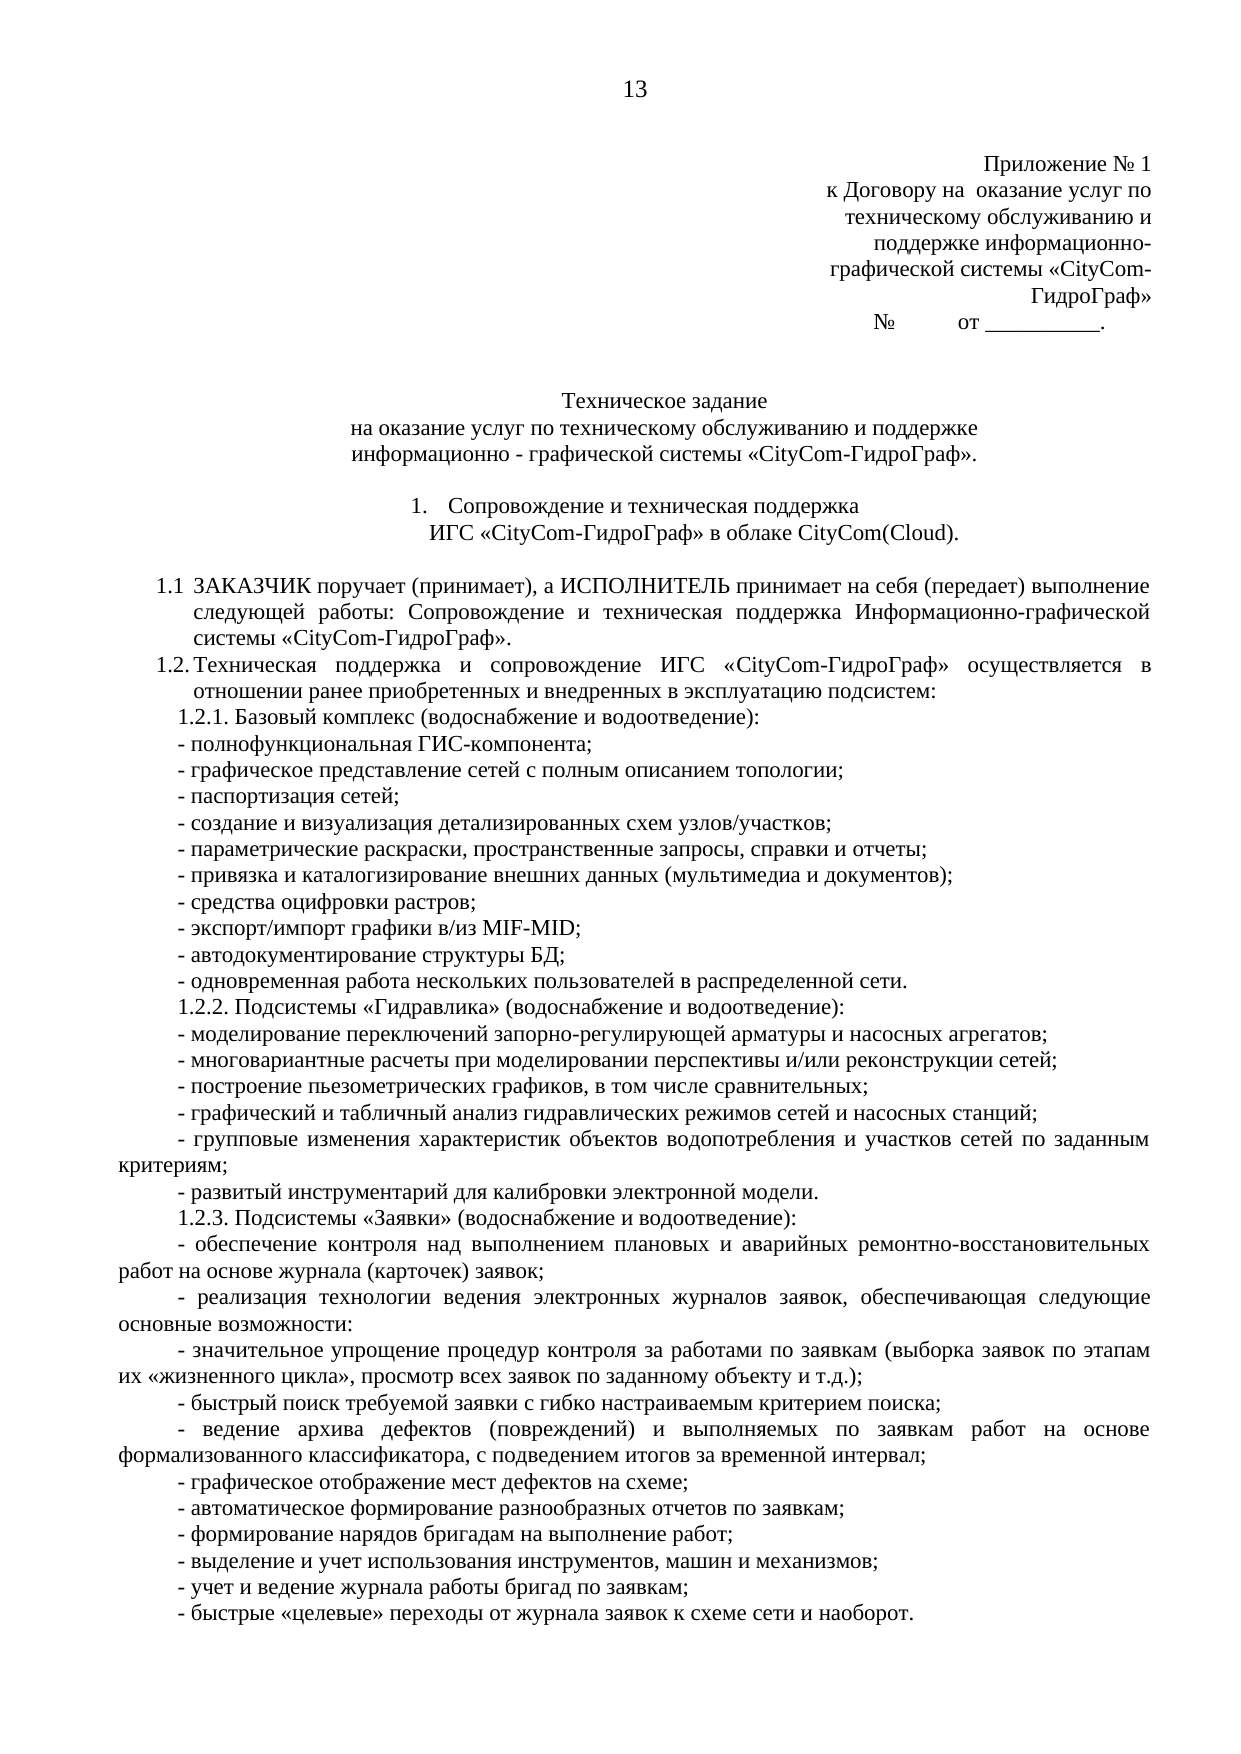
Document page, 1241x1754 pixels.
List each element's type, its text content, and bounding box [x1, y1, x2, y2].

text 1.2.2. Подсистемы «Гидравлика» (водоснабжение и водоотведение): [118, 993, 1152, 1020]
text к Договору на оказание услуг по техническому обслуживанию и поддержке информационно-графической системы «CityCom-ГидроГраф» [797, 176, 1152, 308]
text - построение пьезометрических графиков, в том числе сравнительных; [118, 1072, 1152, 1099]
text - учет и ведение журнала работы бригад по заявкам; [118, 1573, 1152, 1599]
list ЗАКАЗЧИК поручает (принимает), а ИСПОЛНИТЕЛЬ принимает на себя (передает) выполнение следующей работы: Сопровождение и техническая поддержка Информационно-графической системы «CityCom-ГидроГраф». [156, 572, 1152, 651]
text информационно - графической системы «CityCom-ГидроГраф». [118, 440, 1152, 466]
text - реализация технологии ведения электронных журналов заявок, обеспечивающая следующие основные возможности: [118, 1283, 1152, 1336]
text - графическое отображение мест дефектов на схеме; [118, 1468, 1152, 1494]
text - привязка и каталогизирование внешних данных (мультимедиа и документов); [118, 862, 1152, 888]
text - создание и визуализация детализированных схем узлов/участков; [118, 809, 1152, 835]
text - графическое представление сетей с полным описанием топологии; [118, 756, 1152, 782]
text - формирование нарядов бригадам на выполнение работ; [118, 1520, 1152, 1547]
text - полнофункциональная ГИС-компонента; [118, 730, 1152, 756]
list Сопровождение и техническая поддержка [118, 493, 1152, 519]
text 1.2.3. Подсистемы «Заявки» (водоснабжение и водоотведение): [118, 1204, 1152, 1231]
text - параметрические раскраски, пространственные запросы, справки и отчеты; [118, 835, 1152, 862]
text - одновременная работа нескольких пользователей в распределенной сети. [118, 967, 1152, 993]
text - развитый инструментарий для калибровки электронной модели. [118, 1178, 1152, 1204]
text - паспортизация сетей; [118, 782, 1152, 809]
text - автодокументирование структуры БД; [118, 941, 1152, 967]
text Приложение № 1 [856, 150, 1152, 176]
text - обеспечение контроля над выполнением плановых и аварийных ремонтно-восстановительных работ на основе журнала (карточек) заявок; [118, 1231, 1152, 1283]
text на оказание услуг по техническому обслуживанию и поддержке [118, 413, 1152, 440]
text - многовариантные расчеты при моделировании перспективы и/или реконструкции сетей; [118, 1046, 1152, 1072]
text - значительное упрощение процедур контроля за работами по заявкам (выборка заявок по этапам их «жизненного цикла», просмотр всех заявок по заданному объекту и т.д.); [118, 1336, 1152, 1389]
text - моделирование переключений запорно-регулирующей арматуры и насосных агрегатов; [118, 1020, 1152, 1046]
text ИГС «CityCom-ГидроГраф» в облаке CityCom(Cloud). [177, 519, 1152, 545]
text - групповые изменения характеристик объектов водопотребления и участков сетей по заданным критериям; [118, 1125, 1152, 1178]
text - выделение и учет использования инструментов, машин и механизмов; [118, 1547, 1152, 1573]
text - автоматическое формирование разнообразных отчетов по заявкам; [118, 1494, 1152, 1520]
list Техническая поддержка и сопровождение ИГС «CityCom-ГидроГраф» осуществляется в отношении ранее приобретенных и внедренных в эксплуатацию подсистем: [156, 651, 1152, 703]
text - быстрые «целевые» переходы от журнала заявок к схеме сети и наоборот. [118, 1599, 1152, 1626]
text - средства оцифровки растров; [118, 888, 1152, 914]
text - ведение архива дефектов (повреждений) и выполняемых по заявкам работ на основе формализованного классификатора, с подведением итогов за временной интервал; [118, 1415, 1152, 1468]
text - быстрый поиск требуемой заявки с гибко настраиваемым критерием поиска; [118, 1389, 1152, 1415]
text 1.2.1. Базовый комплекс (водоснабжение и водоотведение): [118, 703, 1152, 730]
text № от __________. [827, 308, 1152, 334]
text - экспорт/импорт графики в/из MIF-MID; [118, 914, 1152, 941]
text Техническое задание [118, 387, 1152, 413]
text - графический и табличный анализ гидравлических режимов сетей и насосных станций; [118, 1099, 1152, 1125]
